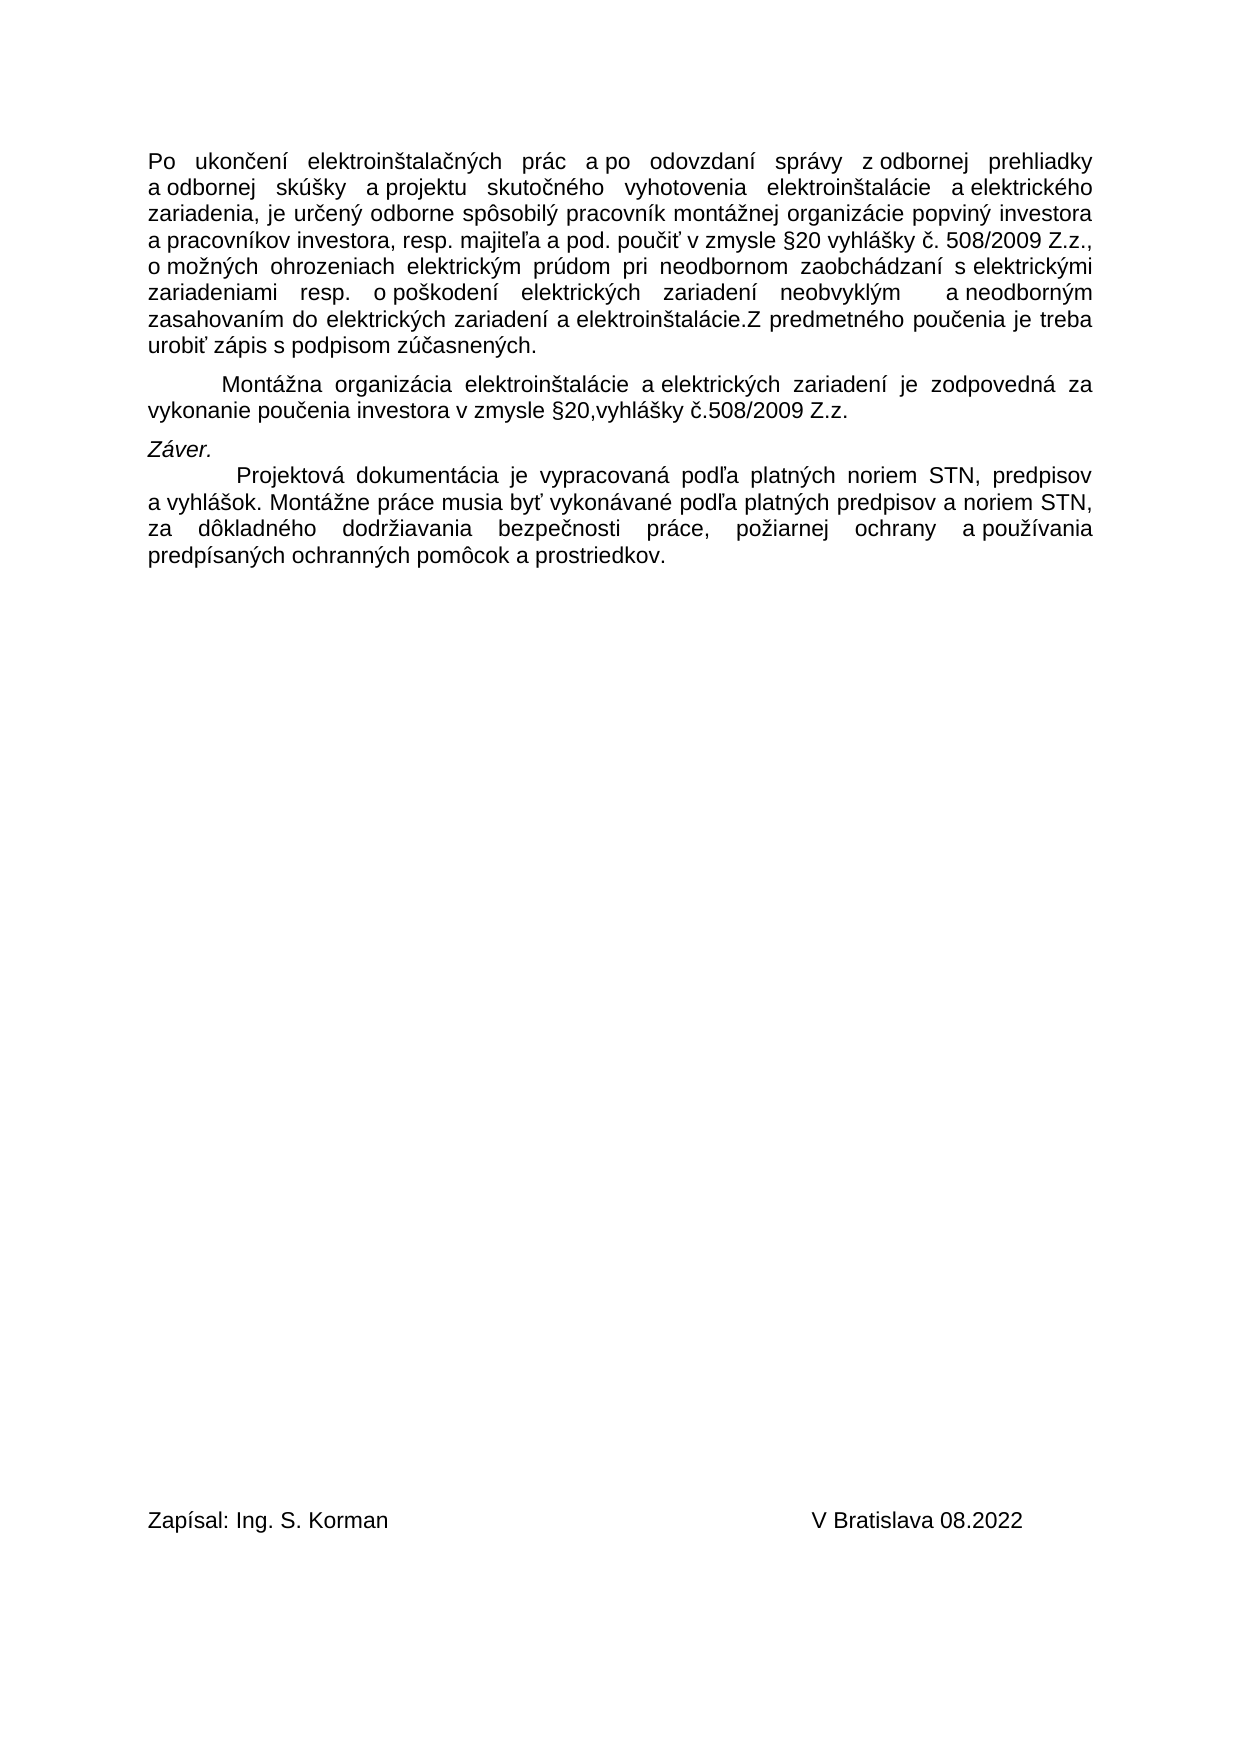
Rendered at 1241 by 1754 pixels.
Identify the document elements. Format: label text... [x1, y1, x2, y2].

text Po ukončení elektroinštalačných prác a po odovzdaní správy z odbornej prehliadky a odbornej skúšky a projektu skutočného vyhotovenia elektroinštalácie a elektrického zariadenia, je určený odborne spôsobilý pracovník montážnej organizácie popviný investora a pracovníkov investora, resp. majiteľa a pod. poučiť v zmysle §20 vyhlášky č. 508/2009 Z.z., o možných ohrozeniach elektrickým prúdom pri neodbornom zaobchádzaní s elektrickými zariadeniami resp. o poškodení elektrických zariadení neobvyklým a neodborným zasahovaním do elektrických zariadení a elektroinštalácie.Z predmetného poučenia je treba urobiť zápis s podpisom zúčasnených. [148, 148, 1093, 358]
text Záver. [148, 436, 1093, 462]
text Montážna organizácia elektroinštalácie a elektrických zariadení je zodpovedná za vykonanie poučenia investora v zmysle §20,vyhlášky č.508/2009 Z.z. [148, 371, 1093, 424]
text Projektová dokumentácia je vypracovaná podľa platných noriem STN, predpisov a vyhlášok. Montážne práce musia byť vykonávané podľa platných predpisov a noriem STN, za dôkladného dodržiavania bezpečnosti práce, požiarnej ochrany a používania predpísaných ochranných pomôcok a prostriedkov. [148, 462, 1093, 568]
text Zapísal: Ing. S. Korman V Bratislava 08.2022 [148, 1507, 1093, 1533]
